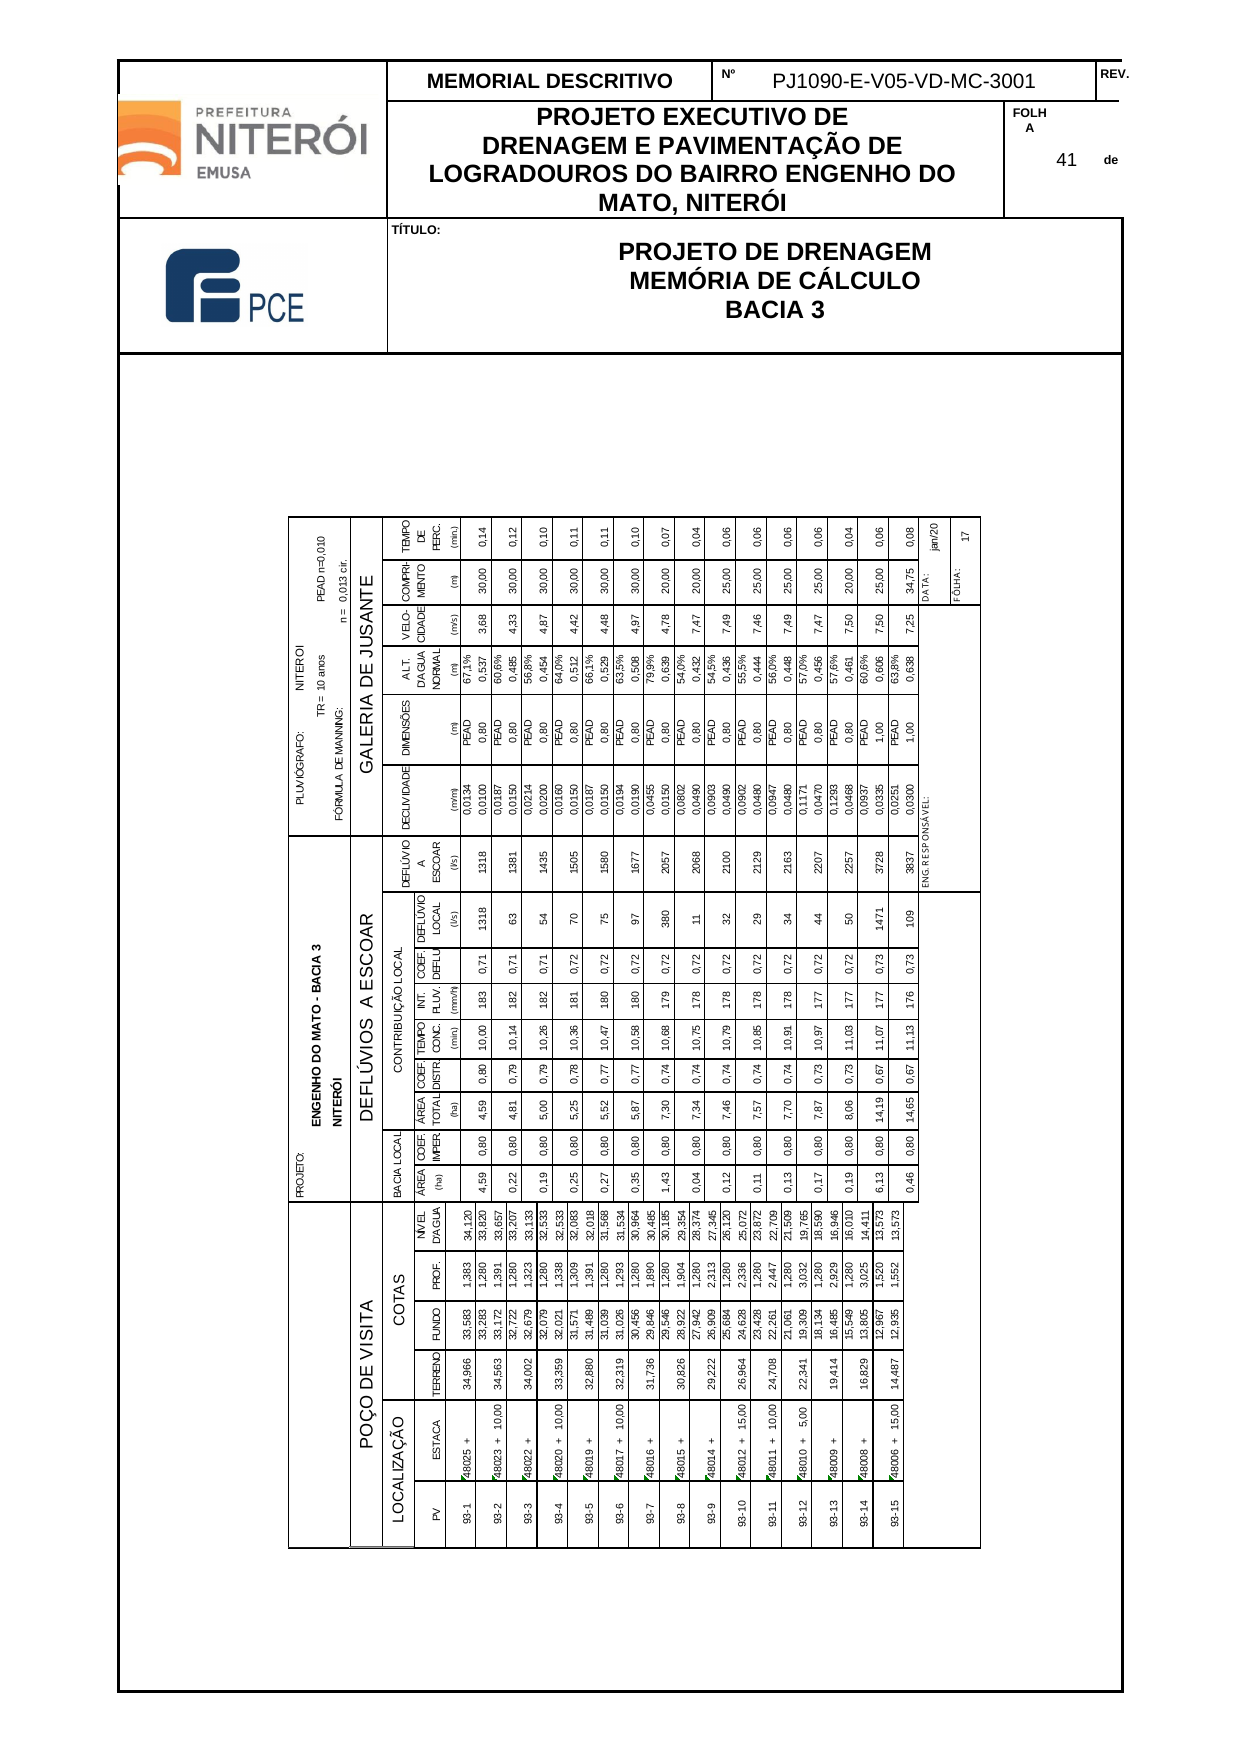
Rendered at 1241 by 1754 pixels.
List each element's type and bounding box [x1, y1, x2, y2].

picture [118, 94, 379, 185]
picture [161, 243, 308, 327]
